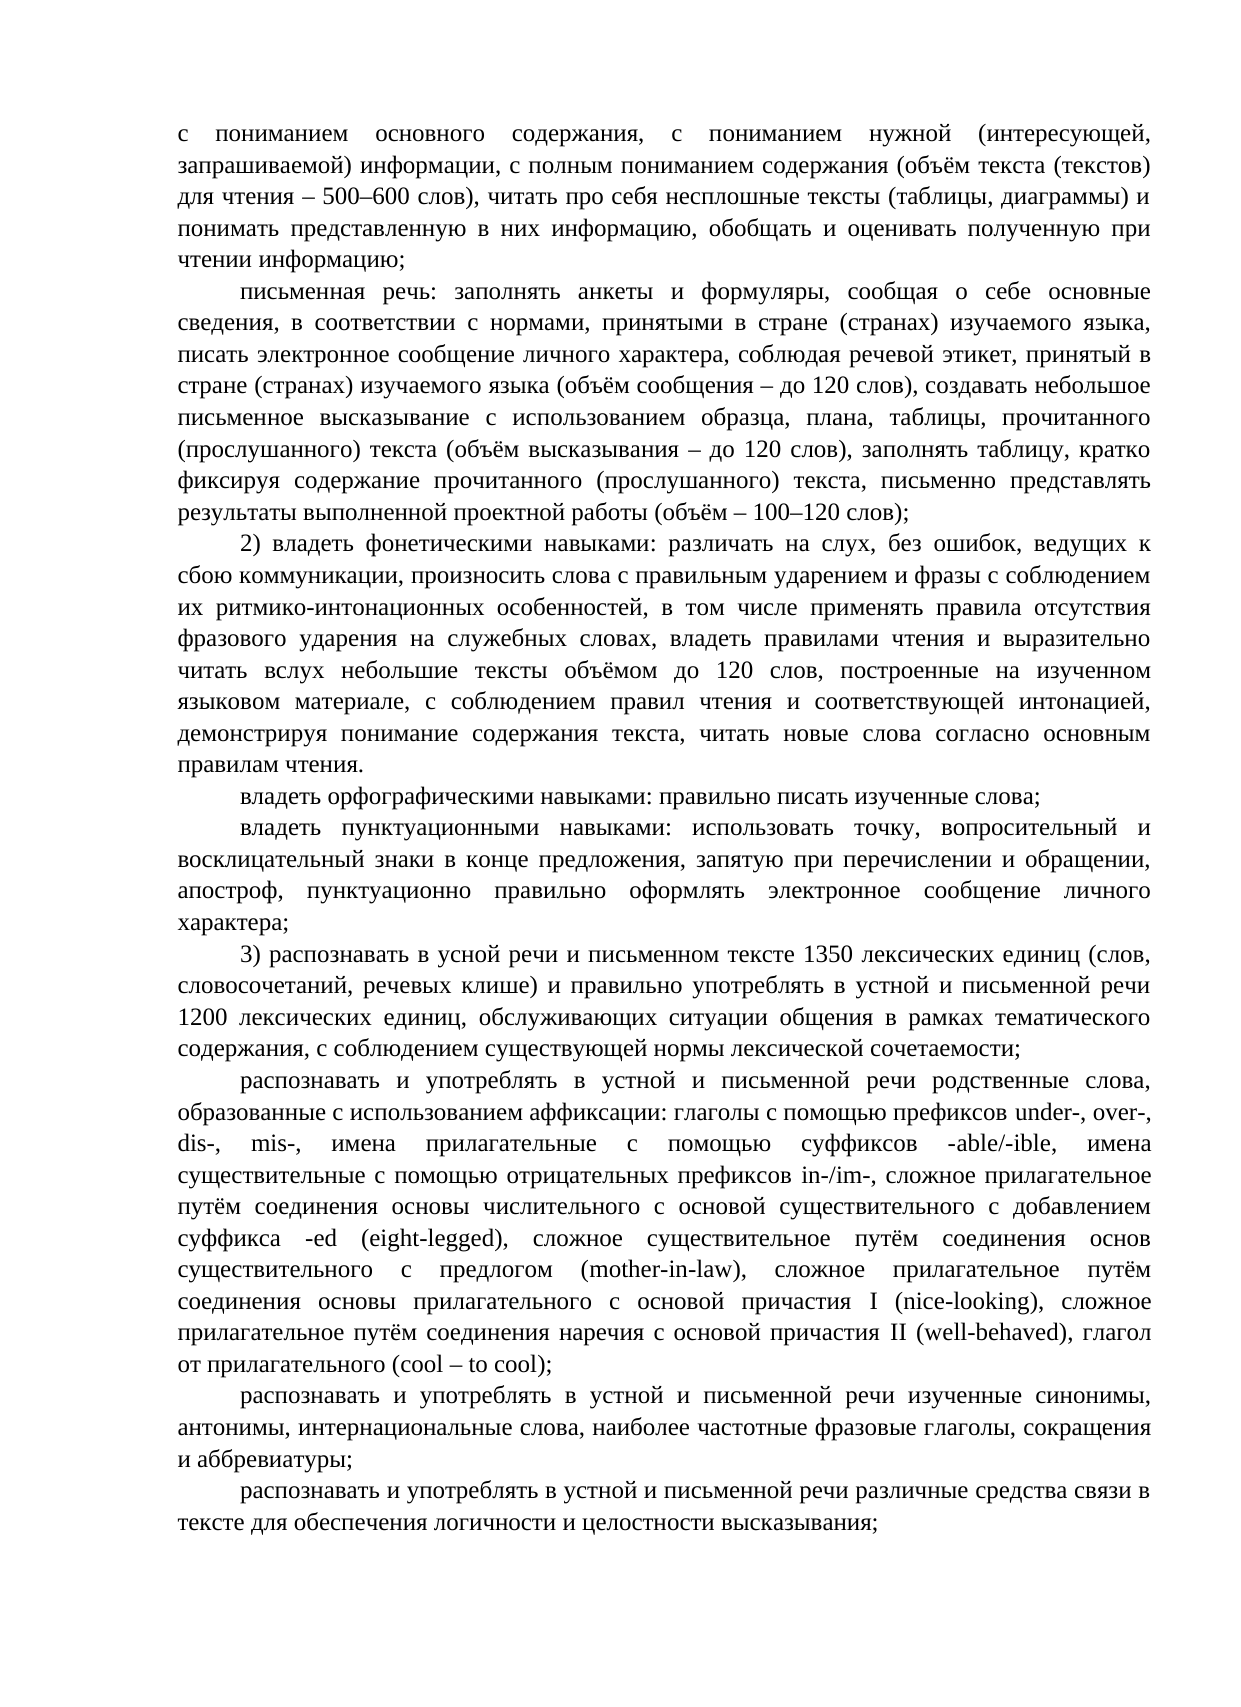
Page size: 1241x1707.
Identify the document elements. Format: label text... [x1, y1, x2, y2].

text 3) распознавать в усной речи и письменном тексте 1350 лексических единиц (слов, словосочетаний, речевых клише) и правильно употреблять в устной и письменной речи 1200 лексических единиц, обслуживающих ситуации общения в рамках тематического содержания, с соблюдением существующей нормы лексической сочетаемости; [177, 939, 1152, 1062]
text владеть орфографическими навыками: правильно писать изученные слова; [177, 781, 1152, 810]
text распознавать и употреблять в устной и письменной речи изученные синонимы, антонимы, интернациональные слова, наиболее частотные фразовые глаголы, сокращения и аббревиатуры; [177, 1381, 1152, 1472]
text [177, 118, 1152, 273]
text письменная речь: заполнять анкеты и формуляры, сообщая о себе основные сведения, в соответствии с нормами, принятыми в стране (странах) изучаемого языка, писать электронное сообщение личного характера, соблюдая речевой этикет, принятый в стране (странах) изучаемого языка (объём сообщения – до 120 слов), создавать небольшое письменное высказывание с использованием образца, плана, таблицы, прочитанного (прослушанного) текста (объём высказывания – до 120 слов), заполнять таблицу, кратко фиксируя содержание прочитанного (прослушанного) текста, письменно представлять результаты выполненной проектной работы (объём – 100–120 слов); [177, 276, 1152, 526]
text распознавать и употреблять в устной и письменной речи родственные слова, образованные с использованием аффиксации: глаголы с помощью префиксов under-, over-, dis-, mis-, имена прилагательные с помощью суффиксов -able/-ible, имена существительные с помощью отрицательных префиксов in-/im-, сложное прилагательное путём соединения основы числительного с основой существительного с добавлением суффикса -ed (eight-legged), сложное существительное путём соединения основ существительного с предлогом (mother-in-law), сложное прилагательное путём соединения основы прилагательного с основой причастия I (nice-looking), сложное прилагательное путём соединения наречия с основой причастия II (well-behaved), глагол от прилагательного (cool – to cool); [177, 1065, 1152, 1378]
text распознавать и употреблять в устной и письменной речи различные средства связи в тексте для обеспечения логичности и целостности высказывания; [177, 1475, 1152, 1536]
text владеть пунктуационными навыками: использовать точку, вопросительный и восклицательный знаки в конце предложения, запятую при перечислении и обращении, апостроф, пунктуационно правильно оформлять электронное сообщение личного характера; [177, 812, 1152, 936]
text 2) владеть фонетическими навыками: различать на слух, без ошибок, ведущих к сбою коммуникации, произносить слова с правильным ударением и фразы с соблюдением их ритмико-интонационных особенностей, в том числе применять правила отсутствия фразового ударения на служебных словах, владеть правилами чтения и выразительно читать вслух небольшие тексты объёмом до 120 слов, построенные на изученном языковом материале, с соблюдением правил чтения и соответствующей интонацией, демонстрируя понимание содержания текста, читать новые слова согласно основным правилам чтения. [177, 528, 1152, 778]
